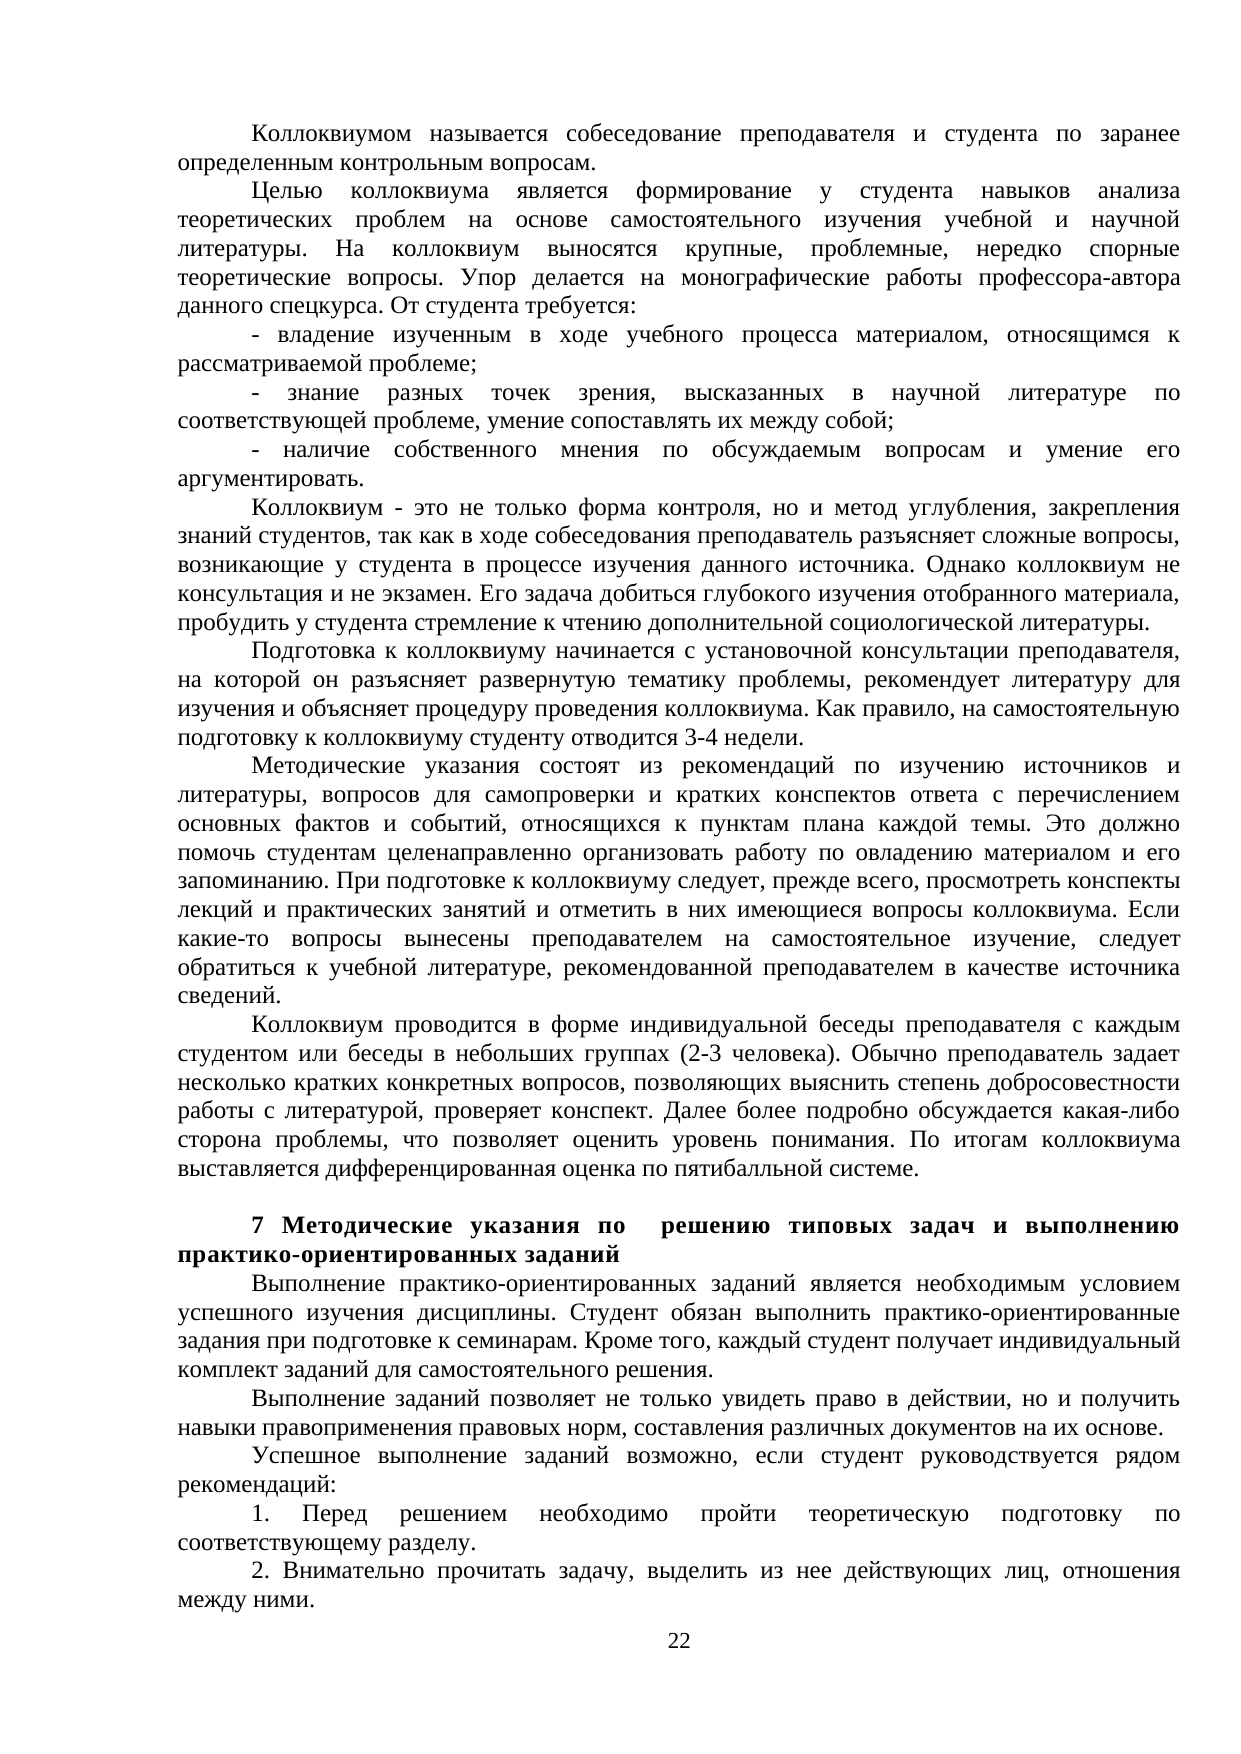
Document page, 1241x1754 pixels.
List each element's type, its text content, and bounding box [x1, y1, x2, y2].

text Подготовка к коллоквиуму начинается с установочной консультации преподавателя, на которой он разъясняет развернутую тематику проблемы, рекомендует литературу для изучения и объясняет процедуру проведения коллоквиума. Как правило, на самостоятельную подготовку к коллоквиуму студенту отводится 3-4 недели. [177, 636, 1181, 751]
text Методические указания состоят из рекомендаций по изучению источников и литературы, вопросов для самопроверки и кратких конспектов ответа с перечислением основных фактов и событий, относящихся к пунктам плана каждой темы. Это должно помочь студентам целенаправленно организовать работу по овладению материалом и его запоминанию. При подготовке к коллоквиуму следует, прежде всего, просмотреть конспекты лекций и практических занятий и отметить в них имеющиеся вопросы коллоквиума. Если какие-то вопросы вынесены преподавателем на самостоятельное изучение, следует обратиться к учебной литературе, рекомендованной преподавателем в качестве источника сведений. [177, 751, 1181, 1009]
text 1. Перед решением необходимо пройти теоретическую подготовку по соответствующему разделу. [177, 1498, 1181, 1556]
text - знание разных точек зрения, высказанных в научной литературе по соответствующей проблеме, умение сопоставлять их между собой; [177, 377, 1181, 434]
text 2. Внимательно прочитать задачу, выделить из нее действующих лиц, отношения между ними. [177, 1556, 1181, 1613]
text Коллоквиум - это не только форма контроля, но и метод углубления, закрепления знаний студентов, так как в ходе собеседования преподаватель разъясняет сложные вопросы, возникающие у студента в процессе изучения данного источника. Однако коллоквиум не консультация и не экзамен. Его задача добиться глубокого изучения отобранного материала, пробудить у студента стремление к чтению дополнительной социологической литературы. [177, 492, 1181, 636]
text Выполнение практико-ориентированных заданий является необходимым условием успешного изучения дисциплины. Студент обязан выполнить практико-ориентированные задания при подготовке к семинарам. Кроме того, каждый студент получает индивидуальный комплект заданий для самостоятельного решения. [177, 1268, 1181, 1383]
text Коллоквиум проводится в форме индивидуальной беседы преподавателя с каждым студентом или беседы в небольших группах (2-3 человека). Обычно преподаватель задает несколько кратких конкретных вопросов, позволяющих выяснить степень добросовестности работы с литературой, проверяет конспект. Далее более подробно обсуждается какая-либо сторона проблемы, что позволяет оценить уровень понимания. По итогам коллоквиума выставляется дифференцированная оценка по пятибалльной системе. [177, 1009, 1181, 1182]
text - наличие собственного мнения по обсуждаемым вопросам и умение его аргументировать. [177, 434, 1181, 492]
text - владение изученным в ходе учебного процесса материалом, относящимся к рассматриваемой проблеме; [177, 319, 1181, 377]
text Выполнение заданий позволяет не только увидеть право в действии, но и получить навыки правоприменения правовых норм, составления различных документов на их основе. [177, 1383, 1181, 1441]
text Успешное выполнение заданий возможно, если студент руководствуется рядом рекомендаций: [177, 1441, 1181, 1498]
text Целью коллоквиума является формирование у студента навыков анализа теоретических проблем на основе самостоятельного изучения учебной и научной литературы. На коллоквиум выносятся крупные, проблемные, нередко спорные теоретические вопросы. Упор делается на монографические работы профессора-автора данного спецкурса. От студента требуется: [177, 176, 1181, 319]
text 7 Методические указания по решению типовых задач и выполнению практико-ориентированных заданий [177, 1211, 1181, 1268]
text Коллоквиумом называется собеседование преподавателя и студента по заранее определенным контрольным вопросам. [177, 118, 1181, 176]
